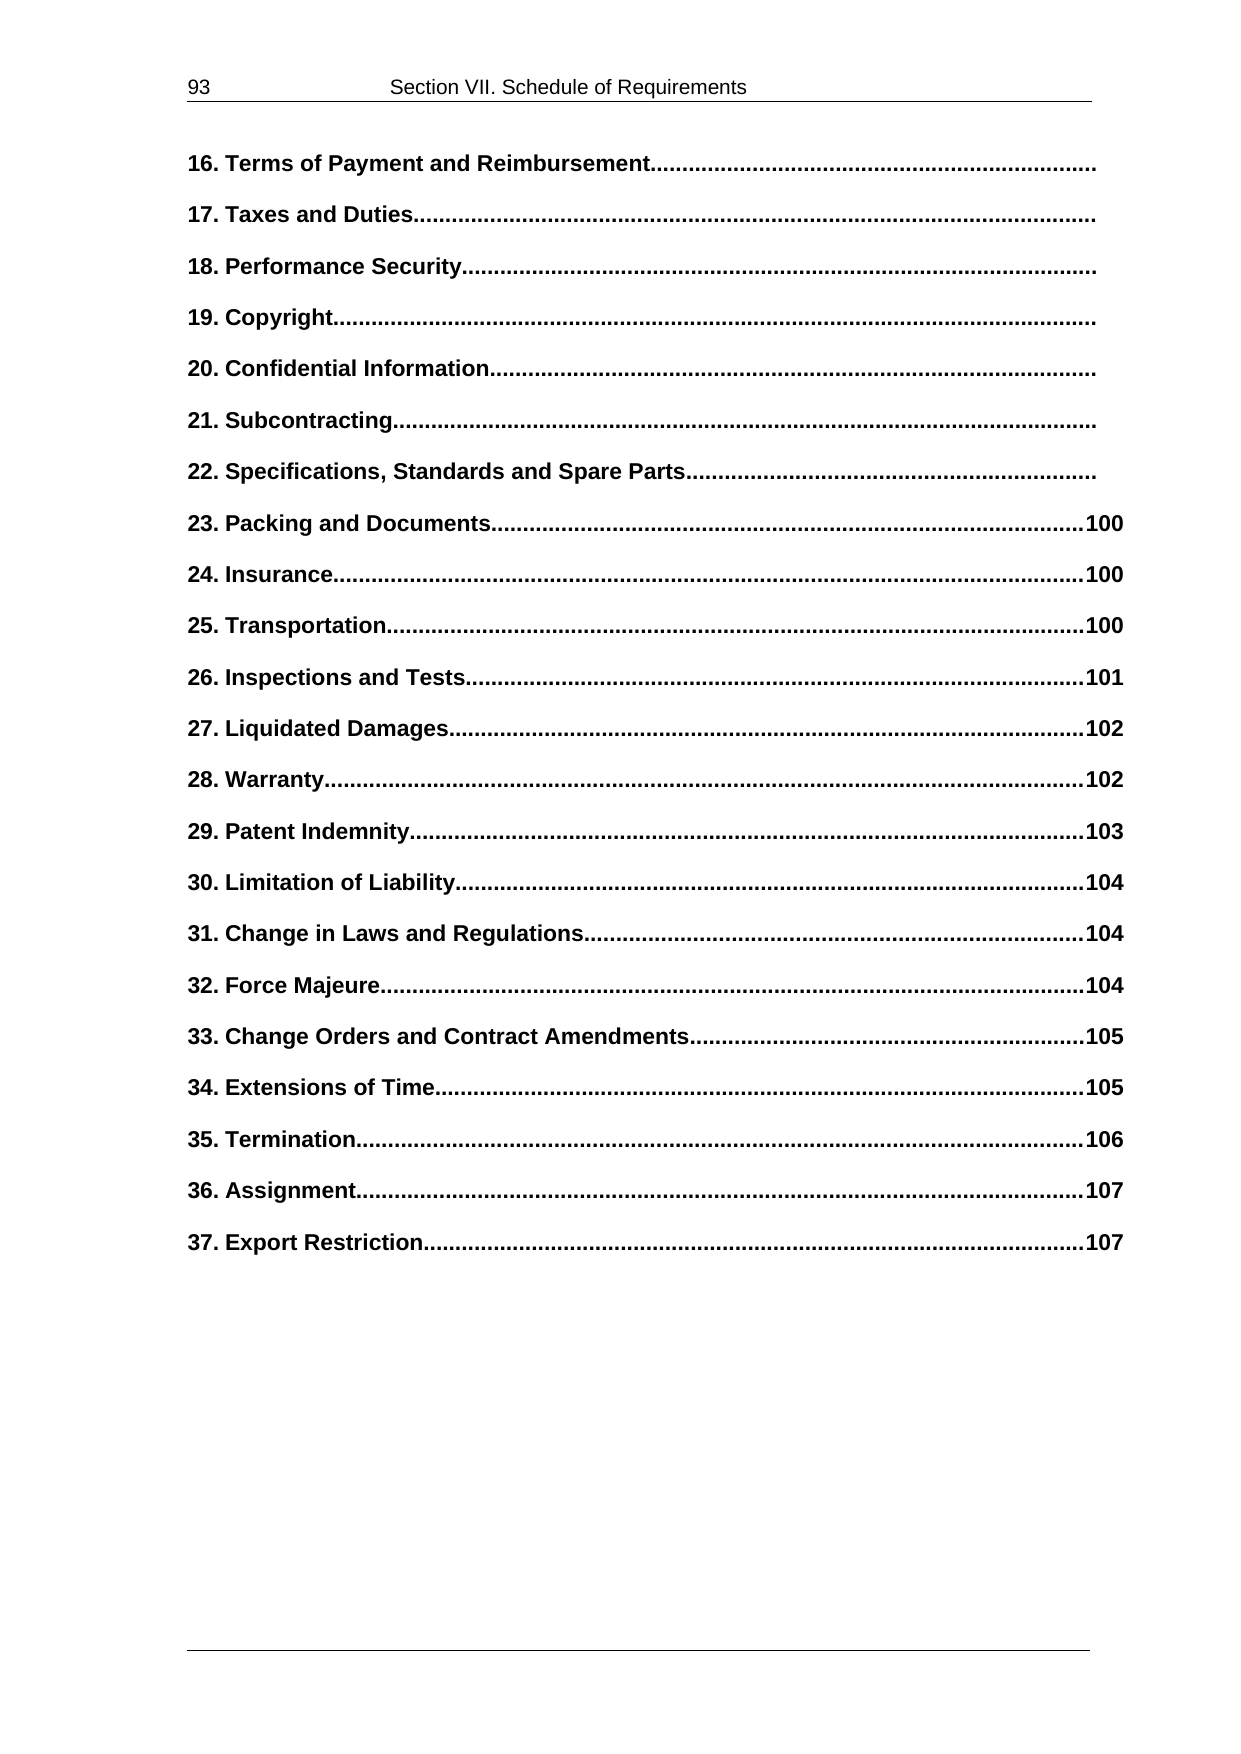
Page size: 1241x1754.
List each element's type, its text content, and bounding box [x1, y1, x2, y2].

text 35. Termination 106 [187, 1126, 1090, 1152]
text 33. Change Orders and Contract Amendments 105 [187, 1023, 1090, 1049]
text 32. Force Majeure 104 [187, 972, 1090, 998]
text 30. Limitation of Liability 104 [187, 869, 1090, 895]
text 28. Warranty 102 [187, 766, 1090, 793]
text 27. Liquidated Damages 102 [187, 715, 1090, 741]
text 37. Export Restriction 107 [187, 1228, 1090, 1255]
text 26. Inspections and Tests 101 [187, 663, 1090, 690]
text 16. Terms of Payment and Reimbursement 97 [187, 150, 1090, 176]
text 36. Assignment 107 [187, 1177, 1090, 1203]
text 34. Extensions of Time 105 [187, 1074, 1090, 1101]
text 18. Performance Security 97 [187, 253, 1090, 279]
text 17. Taxes and Duties 97 [187, 201, 1090, 228]
text 19. Copyright 98 [187, 304, 1090, 330]
text 25. Transportation 100 [187, 612, 1090, 638]
text 29. Patent Indemnity 103 [187, 818, 1090, 844]
text 31. Change in Laws and Regulations 104 [187, 920, 1090, 947]
text 24. Insurance 100 [187, 561, 1090, 587]
text 23. Packing and Documents 100 [187, 509, 1090, 536]
text 21. Subcontracting 99 [187, 407, 1090, 433]
text 22. Specifications, Standards and Spare Parts 99 [187, 458, 1090, 484]
text 20. Confidential Information 98 [187, 355, 1090, 382]
